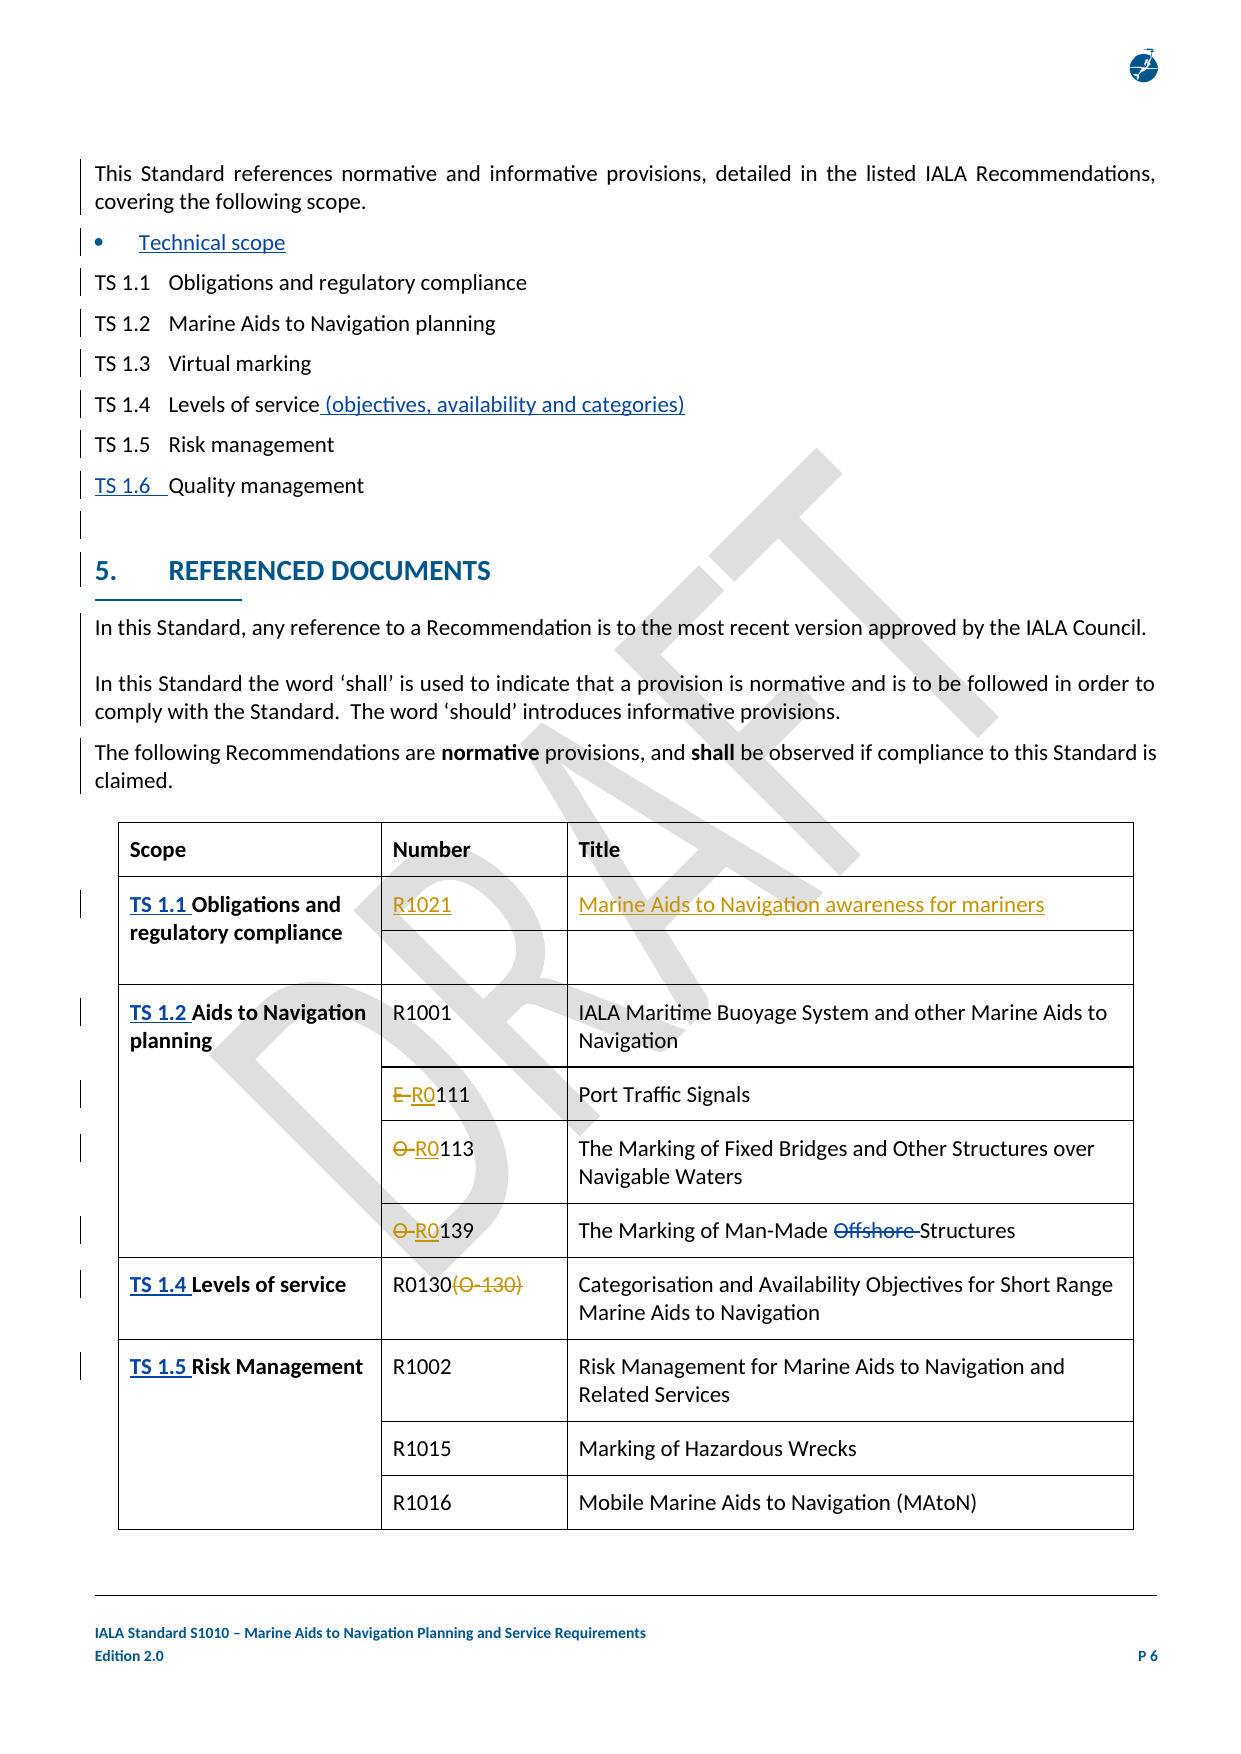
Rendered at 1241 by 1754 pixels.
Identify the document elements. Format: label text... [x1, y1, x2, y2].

table_cell Obligations and regulatory compliance [119, 877, 381, 984]
table_cell [382, 877, 567, 930]
table_cell Risk Management for Marine Aids to Navigation and Related Services [568, 1340, 1133, 1421]
table_cell R1001 [382, 985, 567, 1066]
table_cell R1002 [382, 1340, 567, 1421]
list Marine Aids to Navigation planning [94, 309, 1157, 337]
table_cell [382, 931, 567, 984]
subtitle REFERENCED DOCUMENTS [94, 552, 1157, 587]
table_cell Categorisation and Availability Objectives for Short Range Marine Aids to Navigation [568, 1258, 1133, 1339]
table_cell Port Traffic Signals [568, 1068, 1133, 1120]
text In this Standard the word ‘shall’ is used to indicate that a provision is normative and is to be followed in order to comply with the Standard. The word ‘should’ introduces informative provisions. [94, 669, 1157, 726]
table_cell [568, 877, 1133, 930]
text In this Standard, any reference to a Recommendation is to the most recent version approved by the IALA Council. [94, 613, 1157, 641]
list Levels of service [94, 390, 1157, 418]
list Quality management [94, 471, 1157, 499]
text This Standard references normative and informative provisions, detailed in the listed IALA Recommendations, covering the following scope. [94, 159, 1157, 215]
picture [1098, 0, 1217, 117]
table_cell [568, 931, 1133, 984]
table_cell R1016 [382, 1476, 567, 1529]
table_cell R1015 [382, 1422, 567, 1475]
table_cell 139 [382, 1204, 567, 1257]
table_cell The Marking of Fixed Bridges and Other Structures over Navigable Waters [568, 1121, 1133, 1202]
table_cell Marking of Hazardous Wrecks [568, 1422, 1133, 1475]
table_cell The Marking of Man-Made Structures [568, 1204, 1133, 1257]
table_cell Aids to Navigation planning [119, 985, 381, 1257]
table_cell R0130 [382, 1258, 567, 1339]
table_header Title [568, 823, 1133, 876]
table_cell 111 [382, 1068, 567, 1120]
table_cell 113 [382, 1121, 567, 1202]
table_header Number [382, 823, 567, 876]
table_cell IALA Maritime Buoyage System and other Marine Aids to Navigation [568, 985, 1133, 1066]
list Virtual marking [94, 349, 1157, 377]
table_cell Levels of service [119, 1258, 381, 1339]
list Obligations and regulatory compliance [94, 268, 1157, 296]
table_header Scope [119, 823, 381, 876]
list Risk management [94, 430, 1157, 458]
table_cell Mobile Marine Aids to Navigation (MAtoN) [568, 1476, 1133, 1529]
text The following Recommendations are normative provisions, and shall be observed if compliance to this Standard is claimed. [94, 738, 1157, 794]
table_cell Risk Management [119, 1340, 381, 1529]
